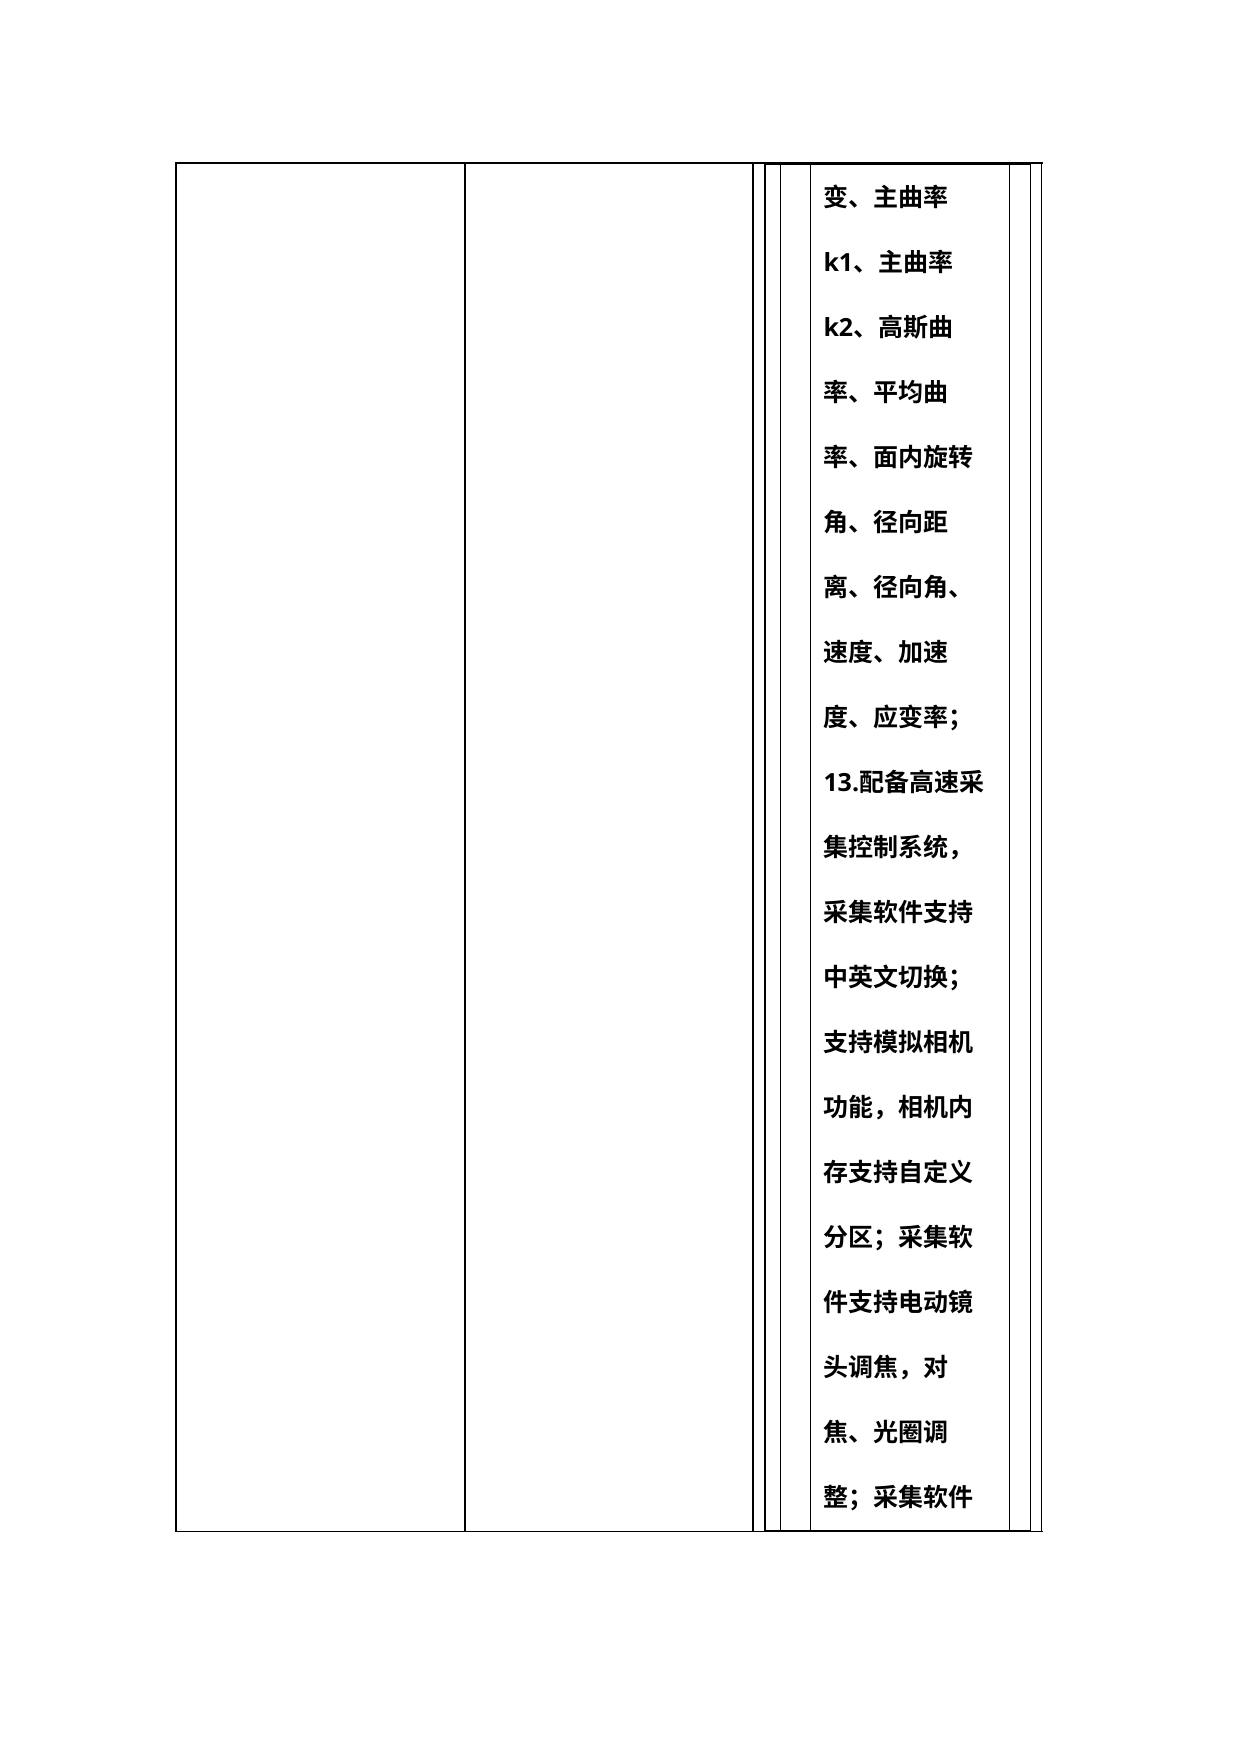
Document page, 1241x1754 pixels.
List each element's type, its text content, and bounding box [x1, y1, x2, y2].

table_cell [766, 165, 780, 1530]
table_cell [466, 164, 752, 1531]
table_cell [1031, 164, 1041, 1531]
table_cell [781, 165, 810, 1530]
table_cell 1 [177, 164, 464, 1531]
table_cell [1010, 165, 1030, 1530]
table_cell [754, 164, 764, 1531]
table_cell [811, 165, 1009, 1530]
